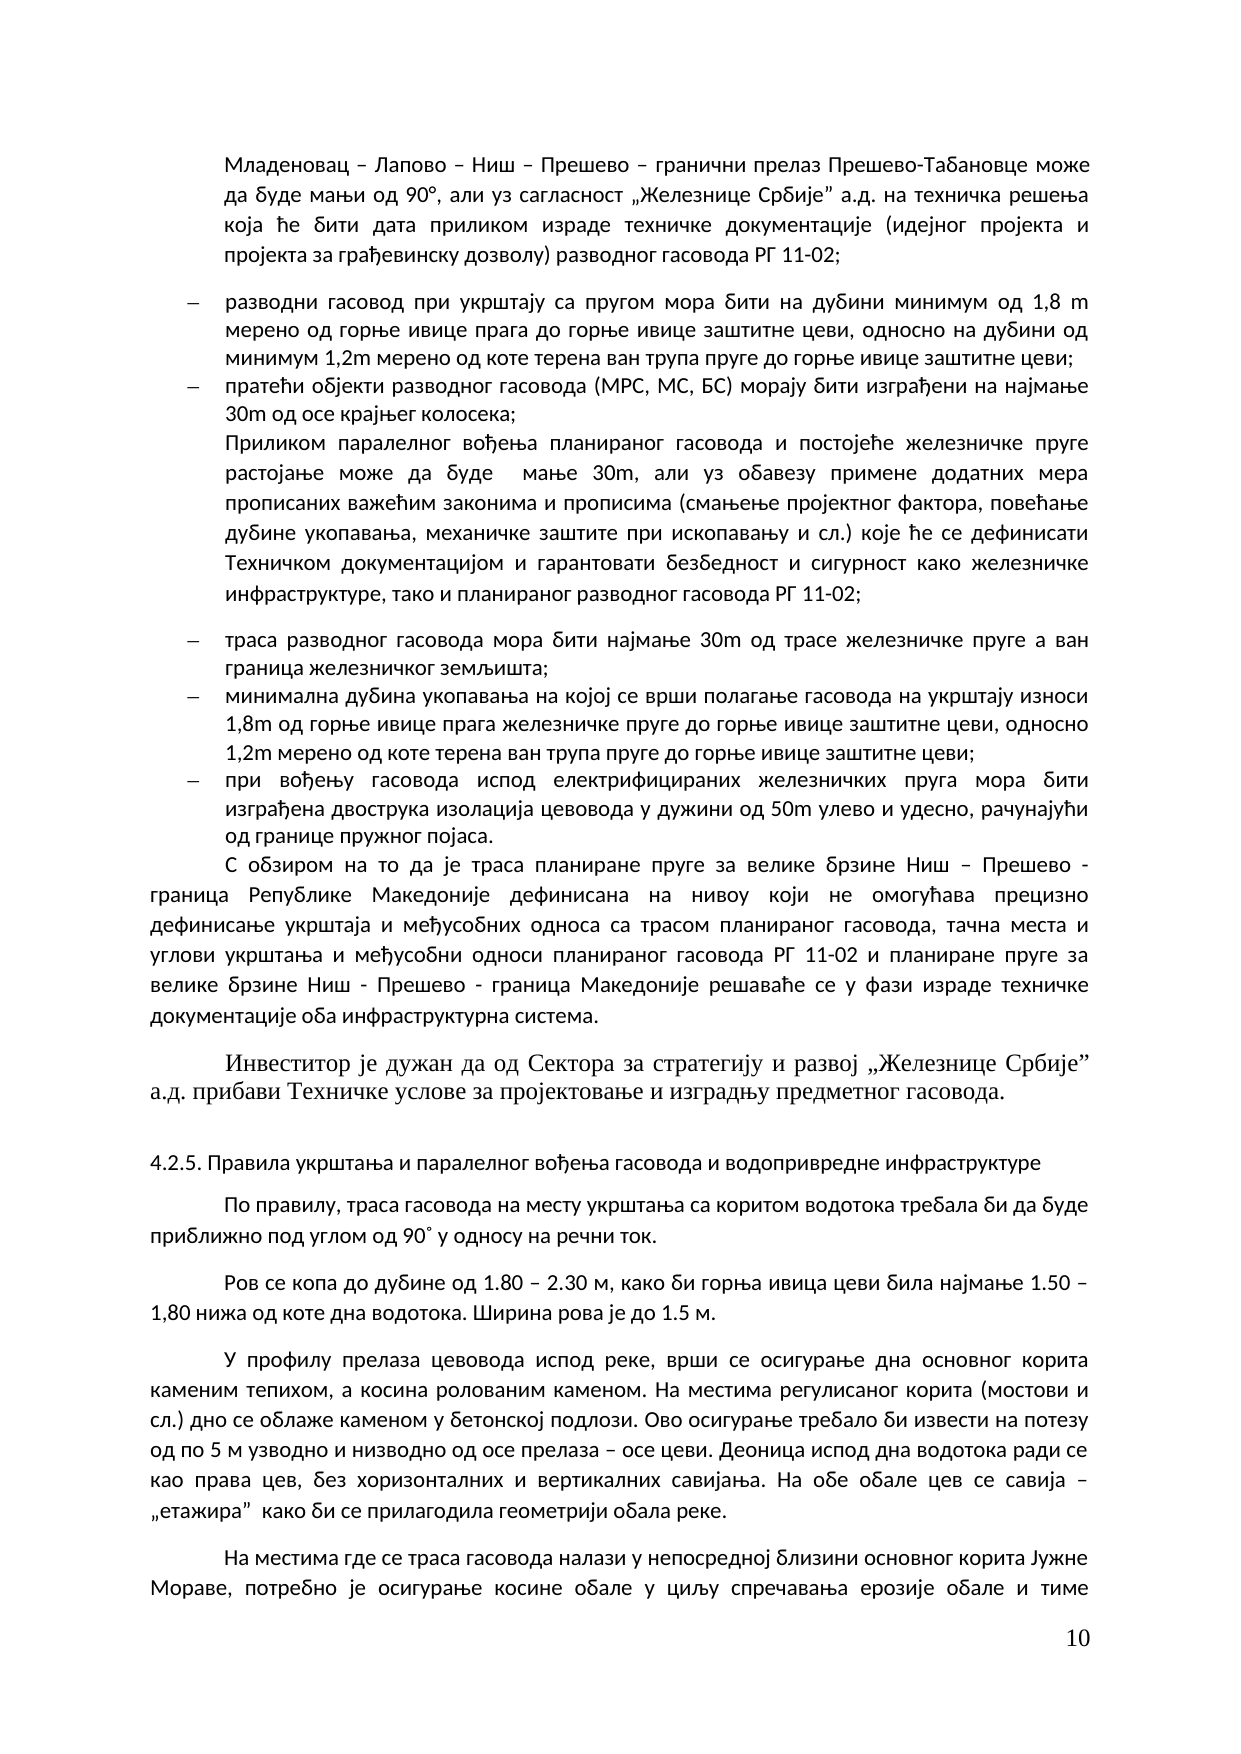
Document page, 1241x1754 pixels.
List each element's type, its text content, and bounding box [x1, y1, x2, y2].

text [224, 150, 1090, 269]
text По правилу, траса гасовода на месту укрштања са коритом водотока требала би да буде приближно под углом од 90˚ у односу на речни ток. [150, 1191, 1090, 1249]
text Приликом паралелног вођења планираног гасовода и постојеће железничке пруге растојање може да буде мање 30m, али уз обавезу примене додатних мера прописаних важећим законима и прописима (смањење пројектног фактора, повећање дубине укопавања, механичке заштите при ископавању и сл.) које ће се дефинисати Техничком документацијом и гарантовати безбедност и сигурност како железничке инфраструктуре, тако и планираног разводног гасовода РГ 11-02; [225, 428, 1090, 607]
list траса разводног гасовода мора бити најмање 30m од трасе железничке пруге а ван граница железничког земљишта; [187, 626, 1090, 682]
text У профилу прелаза цевовода испод реке, врши се осигурање дна основног корита каменим тепихом, а косина ролованим каменом. На местима регулисаног корита (мостови и сл.) дно се облаже каменом у бетонској подлози. Ово осигурање требало би извести на потезу од по 5 м узводно и низводно од осе прелаза – осе цеви. Деоница испод дна водотока ради се као права цев, без хоризонталних и вертикалних савијања. На обе обале цев се савија – „етажира” како би се прилагодила геометрији обала реке. [150, 1345, 1090, 1524]
text Инвеститор је дужан да од Сектора за стратегију и развој „Железнице Србије” а.д. прибави Техничке услове за пројектовање и изградњу предметног гасовода. [150, 1048, 1090, 1105]
text С обзиром на то да је траса планиране пруге за велике брзине Ниш – Прешево - граница Републике Македоније дефинисана на нивоу који не омогућава прецизно дефинисање укрштаја и међусобних односа са трасом планираног гасовода, тачна места и углови укрштања и међусобни односи планираног гасовода РГ 11-02 и планиране пруге за велике брзине Ниш - Прешево - граница Македоније решаваће се у фази израде техничке документације оба инфраструктурна система. [150, 850, 1090, 1029]
text Ров се копа до дубине од 1.80 – 2.30 м, како би горња ивица цеви била најмање 1.50 – 1,80 нижа од коте дна водотока. Ширина рова је до 1.5 м. [150, 1268, 1090, 1326]
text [150, 1543, 1090, 1601]
list разводни гасовод при укрштају са пругом мора бити на дубини минимум од 1,8 m мерено од горње ивице прага до горње ивице заштитне цеви, односно на дубини од минимум 1,2m мерено од коте терена ван трупа пруге до горње ивице заштитне цеви; [187, 287, 1090, 372]
list минимална дубина укопавања на којој се врши полагање гасовода на укрштају износи 1,8m од горње ивице прага железничке пруге до горње ивице заштитне цеви, односно 1,2m мерено од коте терена ван трупа пруге до горње ивице заштитне цеви; [187, 682, 1090, 766]
text 4.2.5. Правила укрштања и паралелног вођења гасовода и водопривредне инфраструктуре [150, 1148, 1090, 1176]
list при вођењу гасовода испод електрифицираних железничких пруга мора бити изграђена двострука изолација цевовода у дужини од 50m улево и удесно, рачунајући од границе пружног појаса. [187, 766, 1090, 850]
list пратећи објекти разводног гасовода (МРС, МС, БС) морају бити изграђени на најмање 30m од осе крајњег колосека; [187, 372, 1090, 428]
